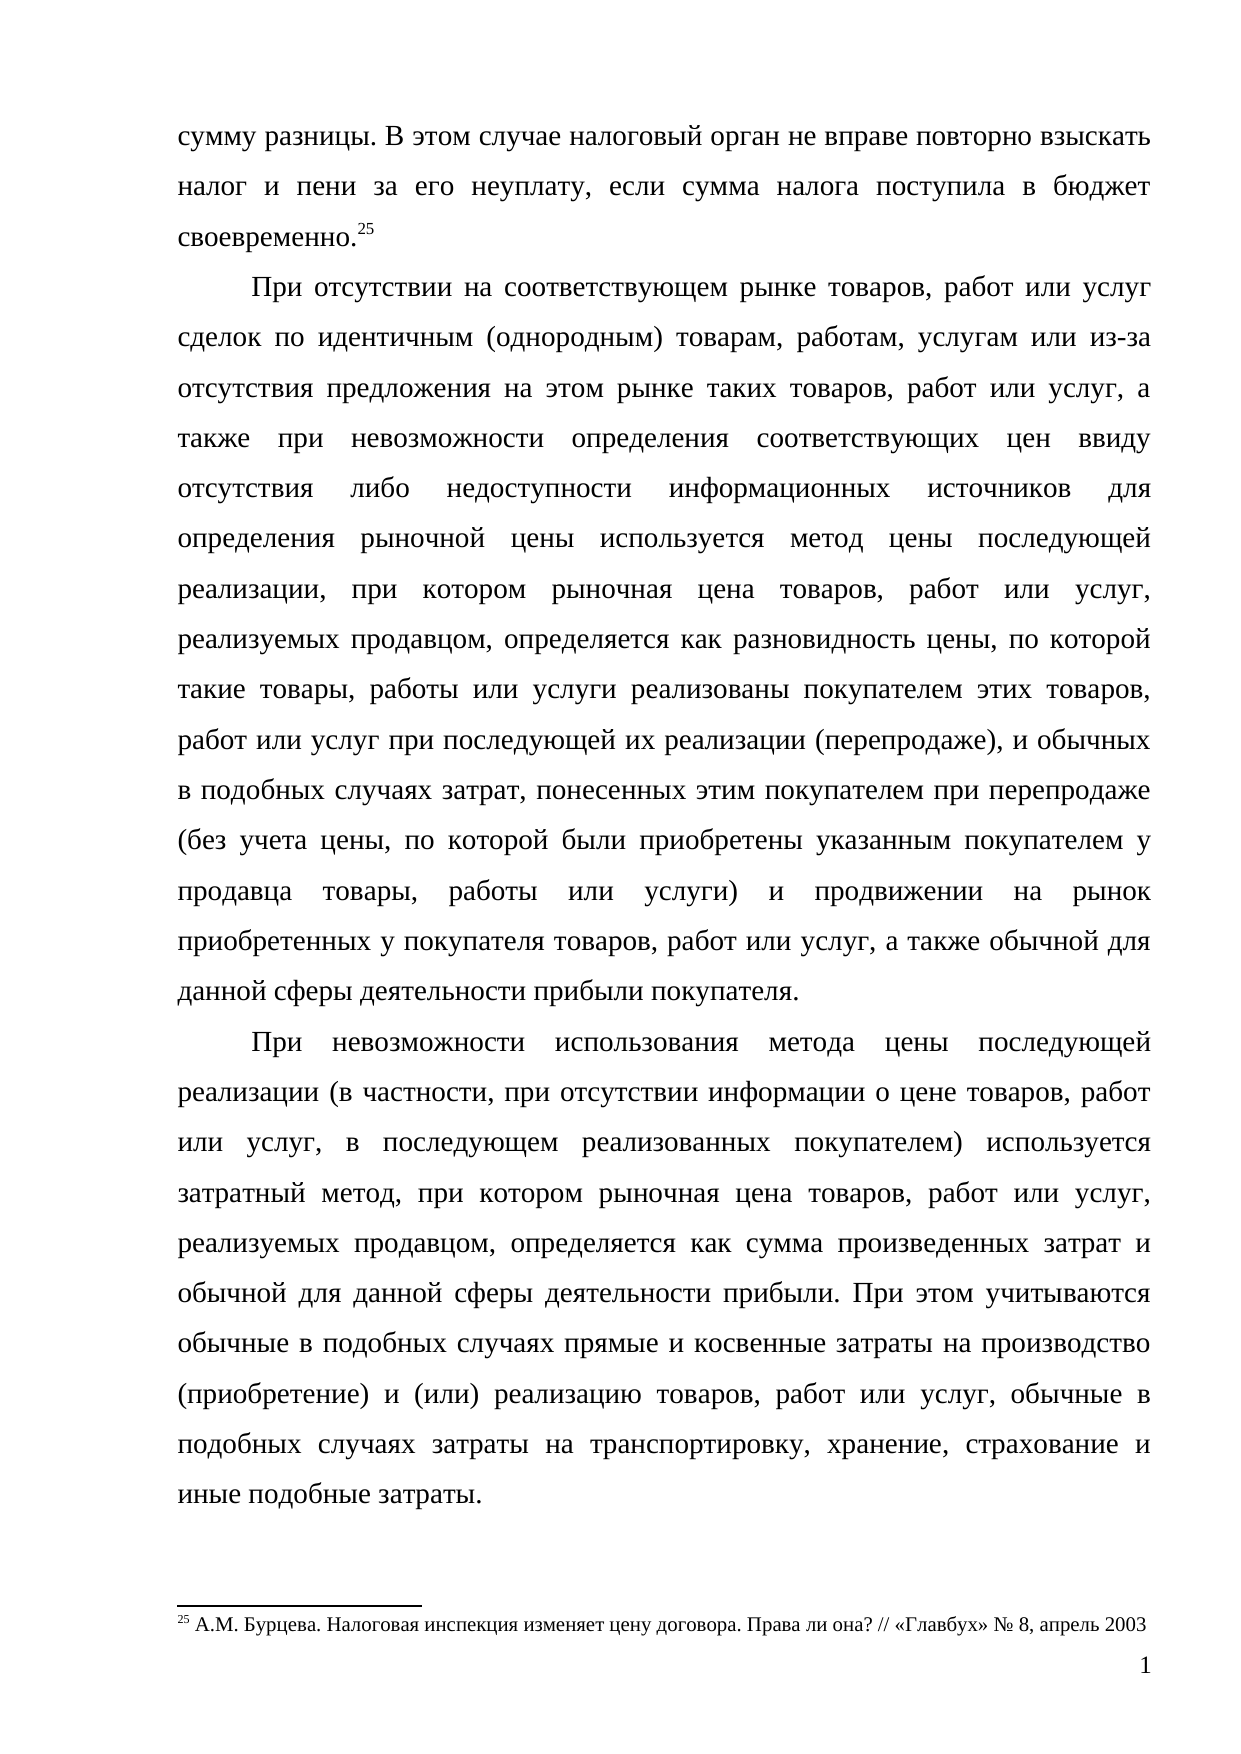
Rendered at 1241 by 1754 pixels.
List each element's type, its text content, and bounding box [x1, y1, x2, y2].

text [177, 118, 1152, 252]
text При невозможности использования метода цены последующей реализации (в частности, при отсутствии информации о цене товаров, работ или услуг, в последующем реализованных покупателем) используется затратный метод, при котором рыночная цена товаров, работ или услуг, реализуемых продавцом, определяется как сумма произведенных затрат и обычной для данной сферы деятельности прибыли. При этом учитываются обычные в подобных случаях прямые и косвенные затраты на производство (приобретение) и (или) реализацию товаров, работ или услуг, обычные в подобных случаях затраты на транспортировку, хранение, страхование и иные подобные затраты. [177, 1024, 1152, 1510]
text При отсутствии на соответствующем рынке товаров, работ или услуг сделок по идентичным (однородным) товарам, работам, услугам или из-за отсутствия предложения на этом рынке таких товаров, работ или услуг, а также при невозможности определения соответствующих цен ввиду отсутствия либо недоступности информационных источников для определения рыночной цены используется метод цены последующей реализации, при котором рыночная цена товаров, работ или услуг, реализуемых продавцом, определяется как разновидность цены, по которой такие товары, работы или услуги реализованы покупателем этих товаров, работ или услуг при последующей их реализации (перепродаже), и обычных в подобных случаях затрат, понесенных этим покупателем при перепродаже (без учета цены, по которой были приобретены указанным покупателем у продавца товары, работы или услуги) и продвижении на рынок приобретенных у покупателя товаров, работ или услуг, а также обычной для данной сферы деятельности прибыли покупателя. [177, 269, 1152, 1007]
